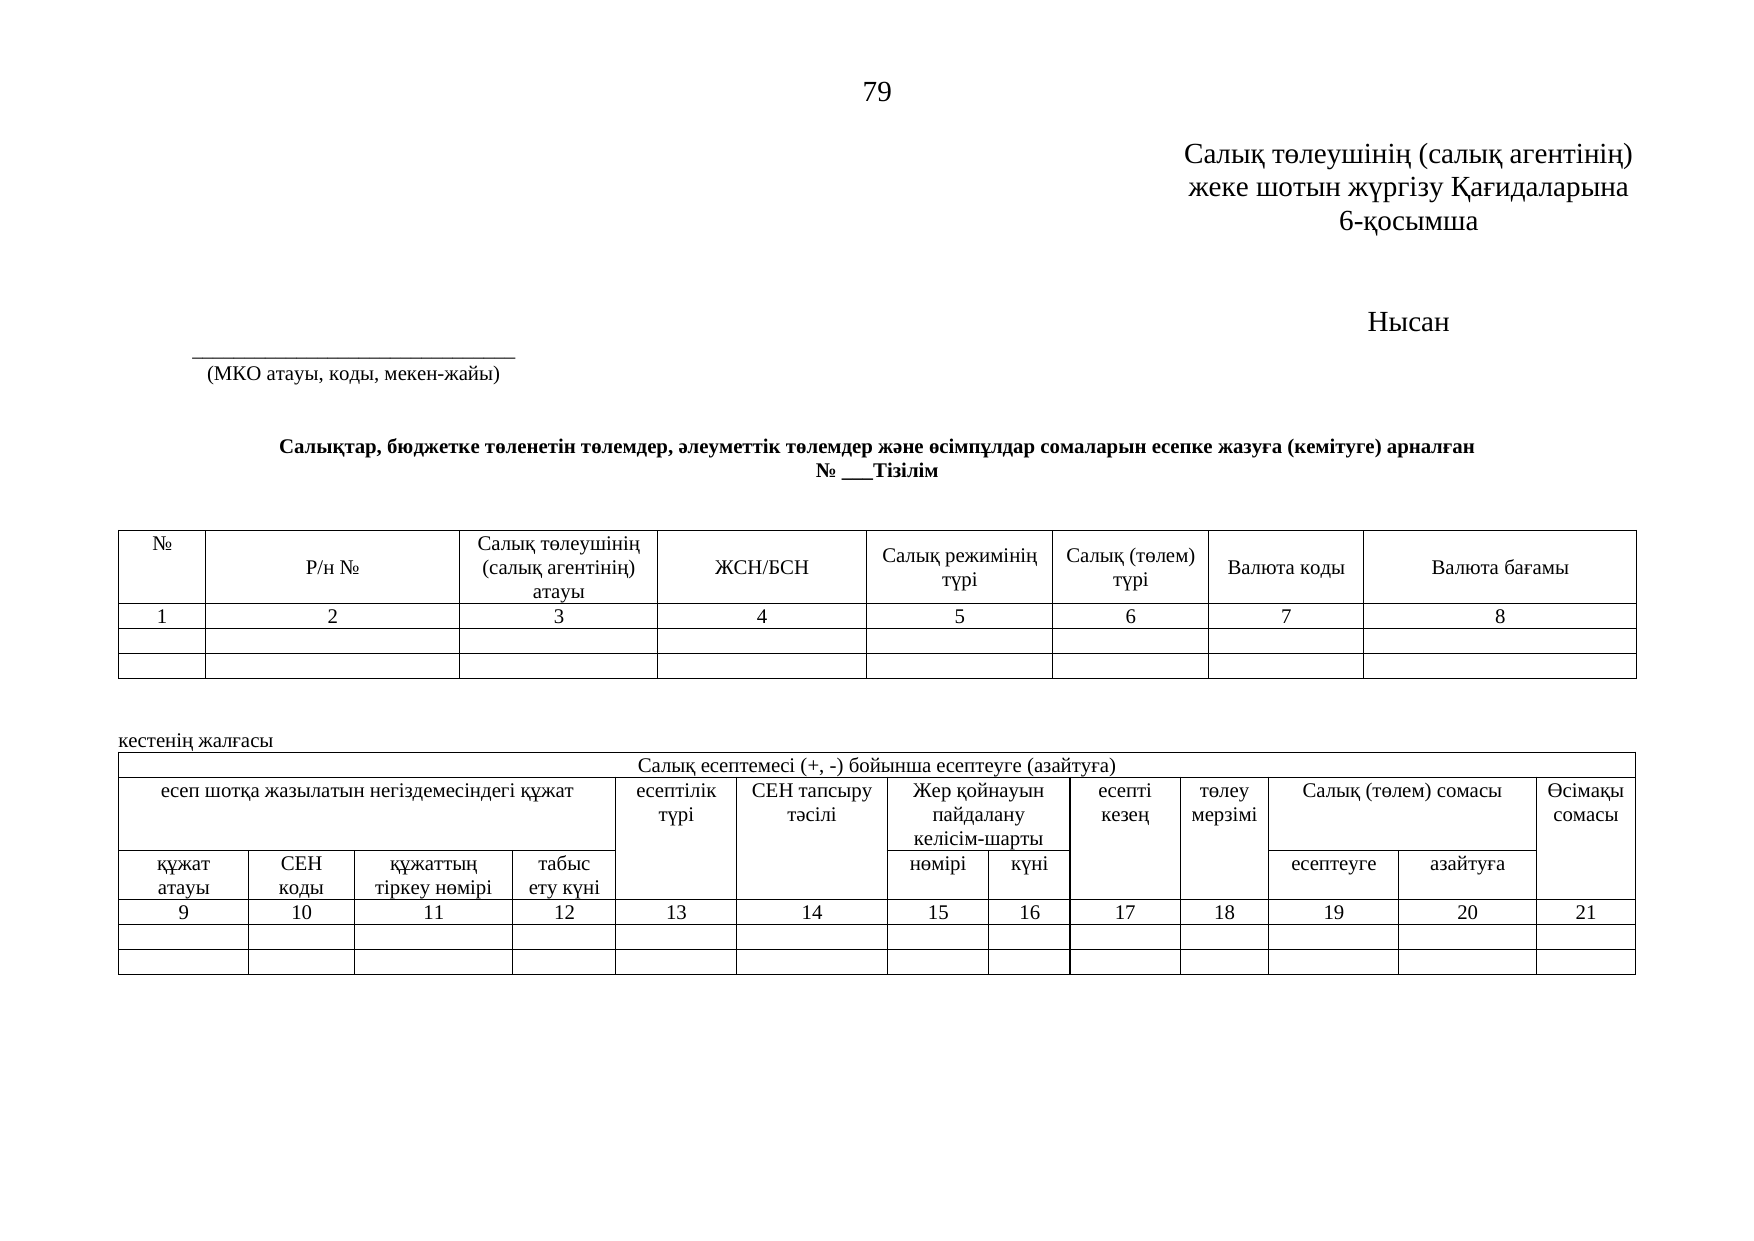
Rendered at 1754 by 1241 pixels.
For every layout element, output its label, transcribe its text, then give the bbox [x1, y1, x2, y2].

table_cell [119, 950, 248, 974]
table_cell [1399, 925, 1536, 949]
table_cell [460, 654, 657, 678]
table_cell [1053, 629, 1208, 653]
table_header Валюта бағамы [1364, 531, 1636, 603]
table_header Салық (төлем) түрі [1053, 531, 1208, 603]
table_header Р/н № [206, 531, 459, 603]
table_cell [513, 950, 615, 974]
text Салықтар, бюджетке төленетін төлемдер, әлеуметтік төлемдер және өсімпұлдар сомаларын есепке жазуға (кемітуге) арналған [118, 433, 1636, 458]
table_cell [658, 629, 866, 653]
table_cell [206, 654, 459, 678]
table_cell [1181, 925, 1268, 949]
table_cell 20 [1399, 900, 1536, 924]
text № ___Тізілім [118, 458, 1636, 482]
text _______________________________ [118, 337, 1636, 361]
table_cell есепті кезең [1071, 778, 1180, 899]
table_cell есептілік түрі [616, 778, 736, 899]
table_cell 21 [1537, 900, 1635, 924]
table_cell 10 [249, 900, 354, 924]
table_header Салық режимінің түрі [867, 531, 1052, 603]
table_cell [1209, 629, 1363, 653]
table_cell [737, 950, 887, 974]
table_cell [355, 950, 512, 974]
table_cell СЕН тапсыру тәсілі [737, 778, 887, 899]
table_cell [1537, 925, 1635, 949]
table_cell [1071, 925, 1180, 949]
table_cell [1053, 654, 1208, 678]
table_cell [355, 925, 512, 949]
table_cell [888, 925, 988, 949]
table_cell 13 [616, 900, 736, 924]
table_cell 19 [1269, 900, 1398, 924]
table_cell [1269, 950, 1398, 974]
table_header Валюта коды [1209, 531, 1363, 603]
table_cell [249, 950, 354, 974]
table_cell 2 [206, 604, 459, 628]
table_cell [1364, 629, 1636, 653]
table_cell есептеуге [1269, 851, 1398, 899]
table_header № [119, 531, 205, 603]
table_cell [119, 925, 248, 949]
table_cell 12 [513, 900, 615, 924]
table_cell [119, 654, 205, 678]
table_cell [1399, 950, 1536, 974]
table_cell 11 [355, 900, 512, 924]
table_cell [206, 629, 459, 653]
table_cell [888, 950, 988, 974]
table_cell 7 [1209, 604, 1363, 628]
text (МКО атауы, коды, мекен-жайы) [118, 361, 1636, 385]
table_cell 8 [1364, 604, 1636, 628]
table_cell 4 [658, 604, 866, 628]
table_cell құжат атауы [119, 851, 248, 899]
table_cell [658, 654, 866, 678]
table_cell 6 [1053, 604, 1208, 628]
table_cell 15 [888, 900, 988, 924]
table_cell [867, 629, 1052, 653]
table_header Салық есептемесі (+, -) бойынша есептеуге (азайтуға) [119, 753, 1635, 777]
table_header ЖСН/БСН [658, 531, 866, 603]
table_cell 14 [737, 900, 887, 924]
table_cell [1269, 925, 1398, 949]
table_cell [1181, 950, 1268, 974]
table_cell азайтуға [1399, 851, 1536, 899]
text Салық төлеушінің (салық агентінің) [118, 136, 1636, 169]
text Нысан [1181, 304, 1636, 337]
table_cell [616, 950, 736, 974]
table_cell нөмірі [888, 851, 988, 899]
table_cell [989, 950, 1069, 974]
table_cell төлеу мерзімі [1181, 778, 1268, 899]
table_cell [1364, 654, 1636, 678]
table_cell 5 [867, 604, 1052, 628]
table_cell 9 [119, 900, 248, 924]
table_cell Салық (төлем) сомасы [1269, 778, 1536, 850]
table_cell [989, 925, 1069, 949]
table_cell [1209, 654, 1363, 678]
table_cell 17 [1071, 900, 1180, 924]
table_cell [1537, 950, 1635, 974]
table_header Салық төлеушінің (салық агентінің) атауы [460, 531, 657, 603]
table_cell 16 [989, 900, 1069, 924]
table_cell СЕН коды [249, 851, 354, 899]
table_cell есеп шотқа жазылатын негіздемесіндегі құжат [119, 778, 615, 850]
table_cell [867, 654, 1052, 678]
table_cell [460, 629, 657, 653]
table_cell [1071, 950, 1180, 974]
table_cell [616, 925, 736, 949]
text 6-қосымша [118, 203, 1636, 237]
text кестенің жалғасы [118, 727, 1636, 752]
table_cell құжаттың тіркеу нөмірі [355, 851, 512, 899]
table_cell [513, 925, 615, 949]
table_cell 1 [119, 604, 205, 628]
table_cell [249, 925, 354, 949]
table_cell [119, 629, 205, 653]
table_cell Жер қойнауын пайдалану келісім-шарты [888, 778, 1069, 850]
table_cell табыс ету күні [513, 851, 615, 899]
table_cell Өсімақы сомасы [1537, 778, 1635, 899]
table_cell күні [989, 851, 1069, 899]
table_cell 3 [460, 604, 657, 628]
table_cell [737, 925, 887, 949]
table_cell 18 [1181, 900, 1268, 924]
text жеке шотын жүргізу Қағидаларына [118, 169, 1636, 203]
